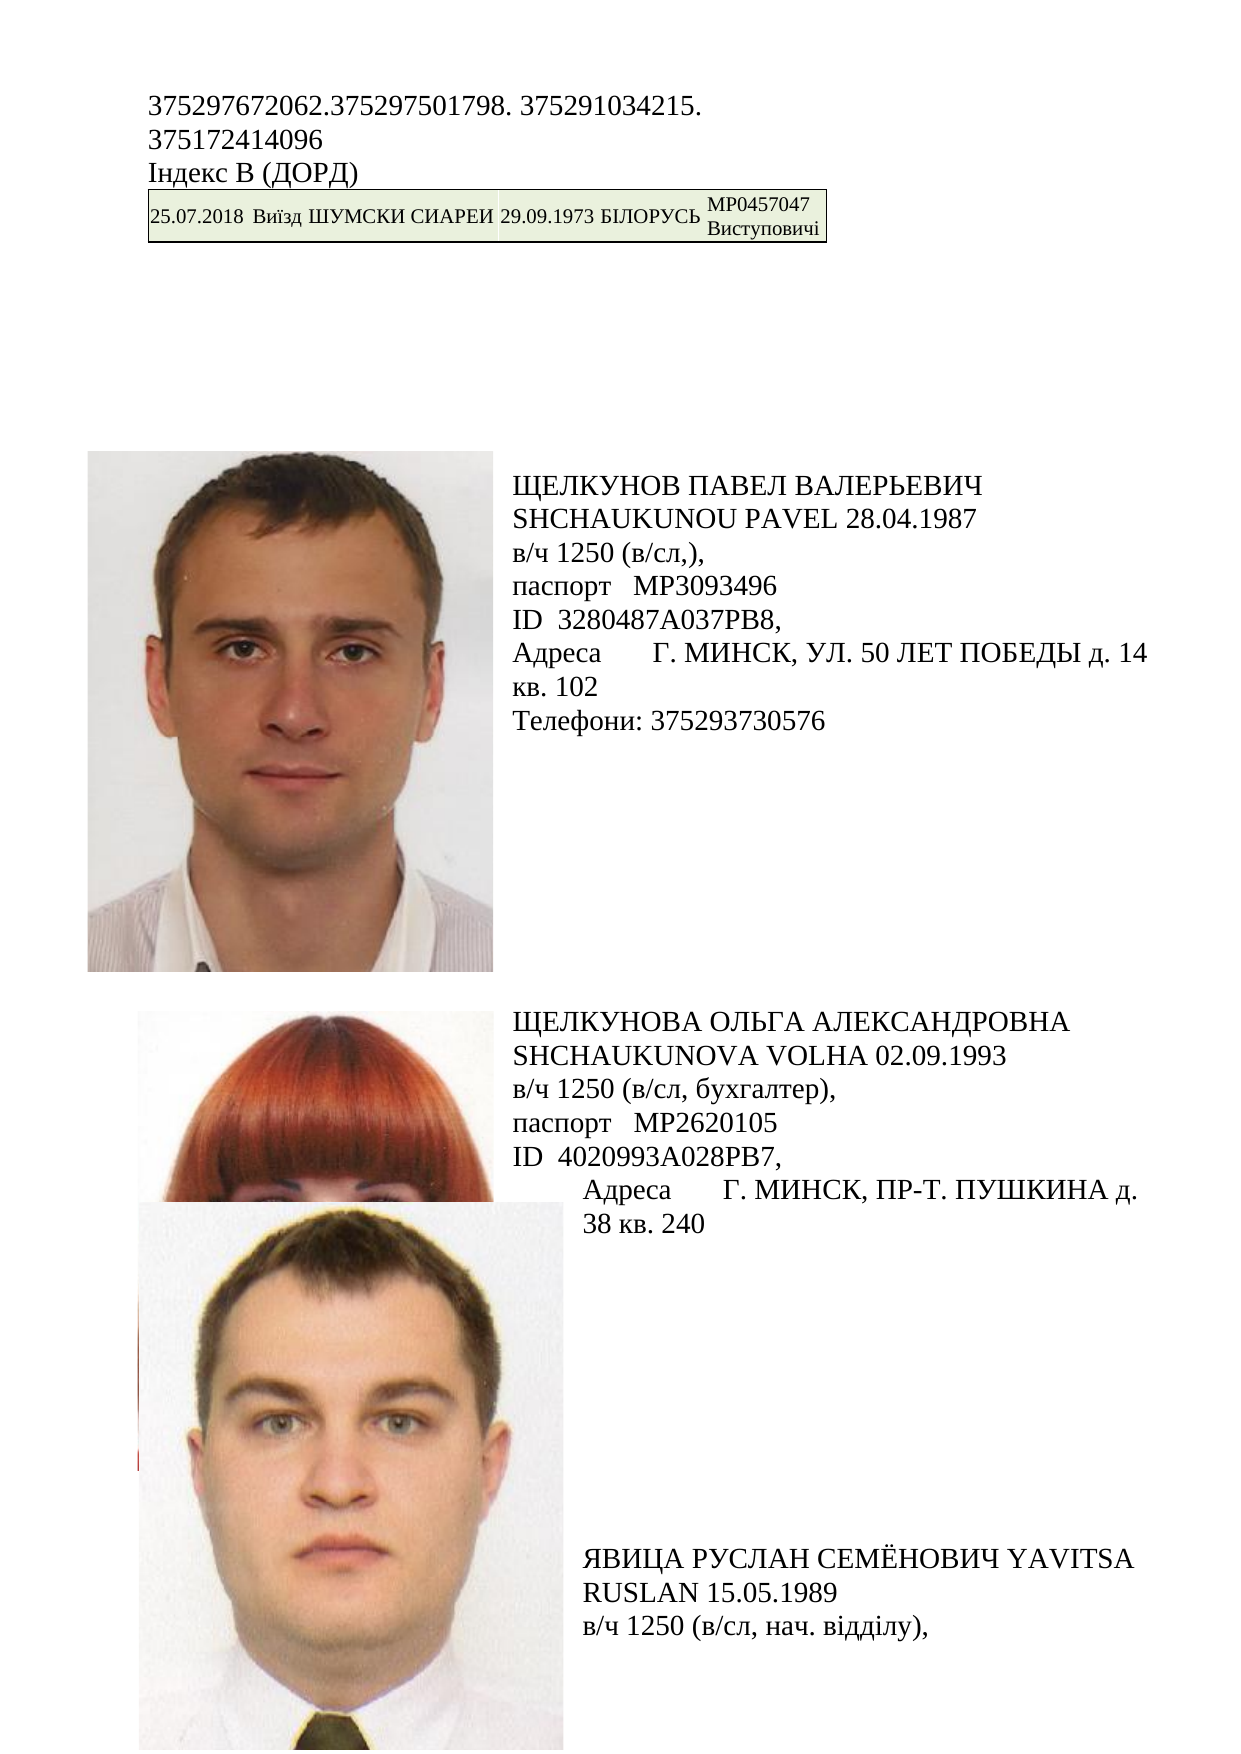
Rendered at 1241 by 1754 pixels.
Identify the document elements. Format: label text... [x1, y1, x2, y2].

table_header БІЛОРУСЬ [599, 190, 705, 241]
text 375297672062.375297501798. 375291034215. 375172414096 Індекс В (ДОРД) [148, 88, 1152, 189]
text Телефони: 375293730576 [494, 703, 1152, 736]
table_header 25.07.2018 [149, 190, 251, 241]
text ЩЕЛКУНОВ ПАВЕЛ ВАЛЕРЬЕВИЧ SHCHAUKUNOU PAVEL 28.04.1987 [494, 468, 1152, 535]
text в/ч 1250 (в/сл, бухгалтер), [494, 1072, 1152, 1105]
text паспорт MP2620105 [494, 1105, 1152, 1139]
text Адреса Г. МИНСК, ПР-Т. ПУШКИНА д. 38 кв. 240 [494, 1172, 1152, 1239]
picture [87, 451, 494, 972]
text в/ч 1250 (в/сл,), [494, 535, 1152, 568]
text ID 3280487A037PB8, [494, 602, 1152, 636]
text Адреса Г. МИНСК, УЛ. 50 ЛЕТ ПОБЕДЫ д. 14 кв. 102 [494, 636, 1152, 703]
table_header MP0457047 Виступовичі [705, 190, 826, 241]
picture [137, 1011, 564, 1750]
text ЩЕЛКУНОВА ОЛЬГА АЛЕКСАНДРОВНА SHCHAUKUNOVA VOLHA 02.09.1993 [148, 1004, 1152, 1072]
text в/ч 1250 (в/сл, нач. відділу), [564, 1608, 1152, 1642]
table_header ШУМСКИ СИАРЕИ [307, 190, 498, 241]
text ID 4020993A028PB7, [494, 1139, 1152, 1172]
table_header Виїзд [251, 190, 307, 241]
table_header 29.09.1973 [499, 190, 599, 241]
text ЯВИЦА РУСЛАН СЕМЁНОВИЧ YAVITSA RUSLAN 15.05.1989 [564, 1541, 1152, 1608]
text паспорт MP3093496 [494, 568, 1152, 602]
